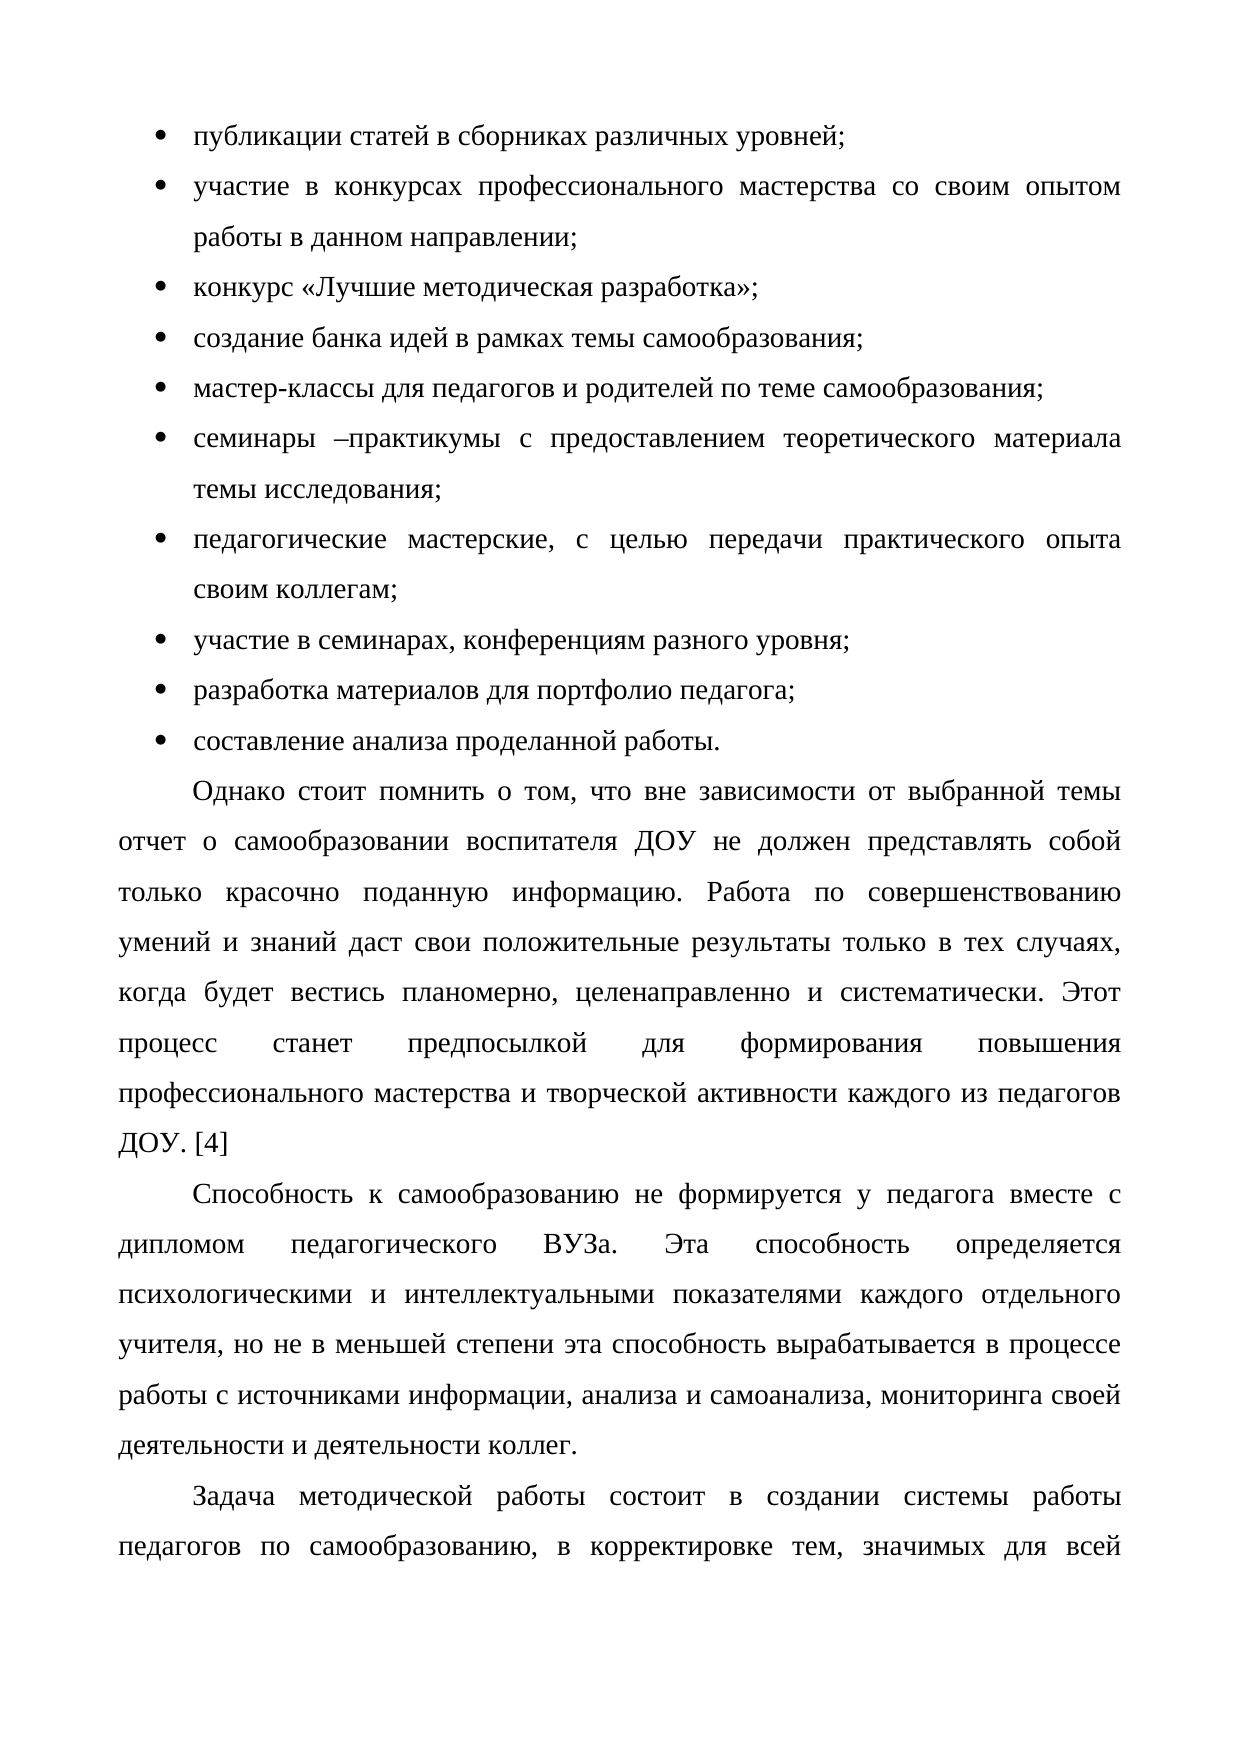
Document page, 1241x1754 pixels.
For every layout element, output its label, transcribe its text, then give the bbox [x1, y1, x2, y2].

list участие в конкурсах профессионального мастерства со своим опытом работы в данном направлении; [156, 168, 1122, 252]
list педагогические мастерские, с целью передачи практического опыта своим коллегам; [156, 521, 1122, 605]
list составление анализа проделанной работы. [156, 723, 1122, 756]
list разработка материалов для портфолио педагога; [156, 672, 1122, 706]
text Способность к самообразованию не формируется у педагога вместе с дипломом педагогического ВУЗа. Эта способность определяется психологическими и интеллектуальными показателями каждого отдельного учителя, но не в меньшей степени эта способность вырабатывается в процессе работы с источниками информации, анализа и самоанализа, мониторинга своей деятельности и деятельности коллег. [118, 1176, 1122, 1461]
list участие в семинарах, конференциям разного уровня; [156, 622, 1122, 656]
list мастер-классы для педагогов и родителей по теме самообразования; [156, 370, 1122, 404]
list конкурс «Лучшие методическая разработка»; [156, 269, 1122, 303]
list публикации статей в сборниках различных уровней; [156, 118, 1122, 152]
list семинары –практикумы с предоставлением теоретического материала темы исследования; [156, 421, 1122, 504]
list создание банка идей в рамках темы самообразования; [156, 320, 1122, 353]
text Однако стоит помнить о том, что вне зависимости от выбранной темы отчет о самообразовании воспитателя ДОУ не должен представлять собой только красочно поданную информацию. Работа по совершенствованию умений и знаний даст свои положительные результаты только в тех случаях, когда будет вестись планомерно, целенаправленно и систематически. Этот процесс станет предпосылкой для формирования повышения профессионального мастерства и творческой активности каждого из педагогов ДОУ. [4] [118, 773, 1122, 1159]
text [118, 1478, 1122, 1561]
